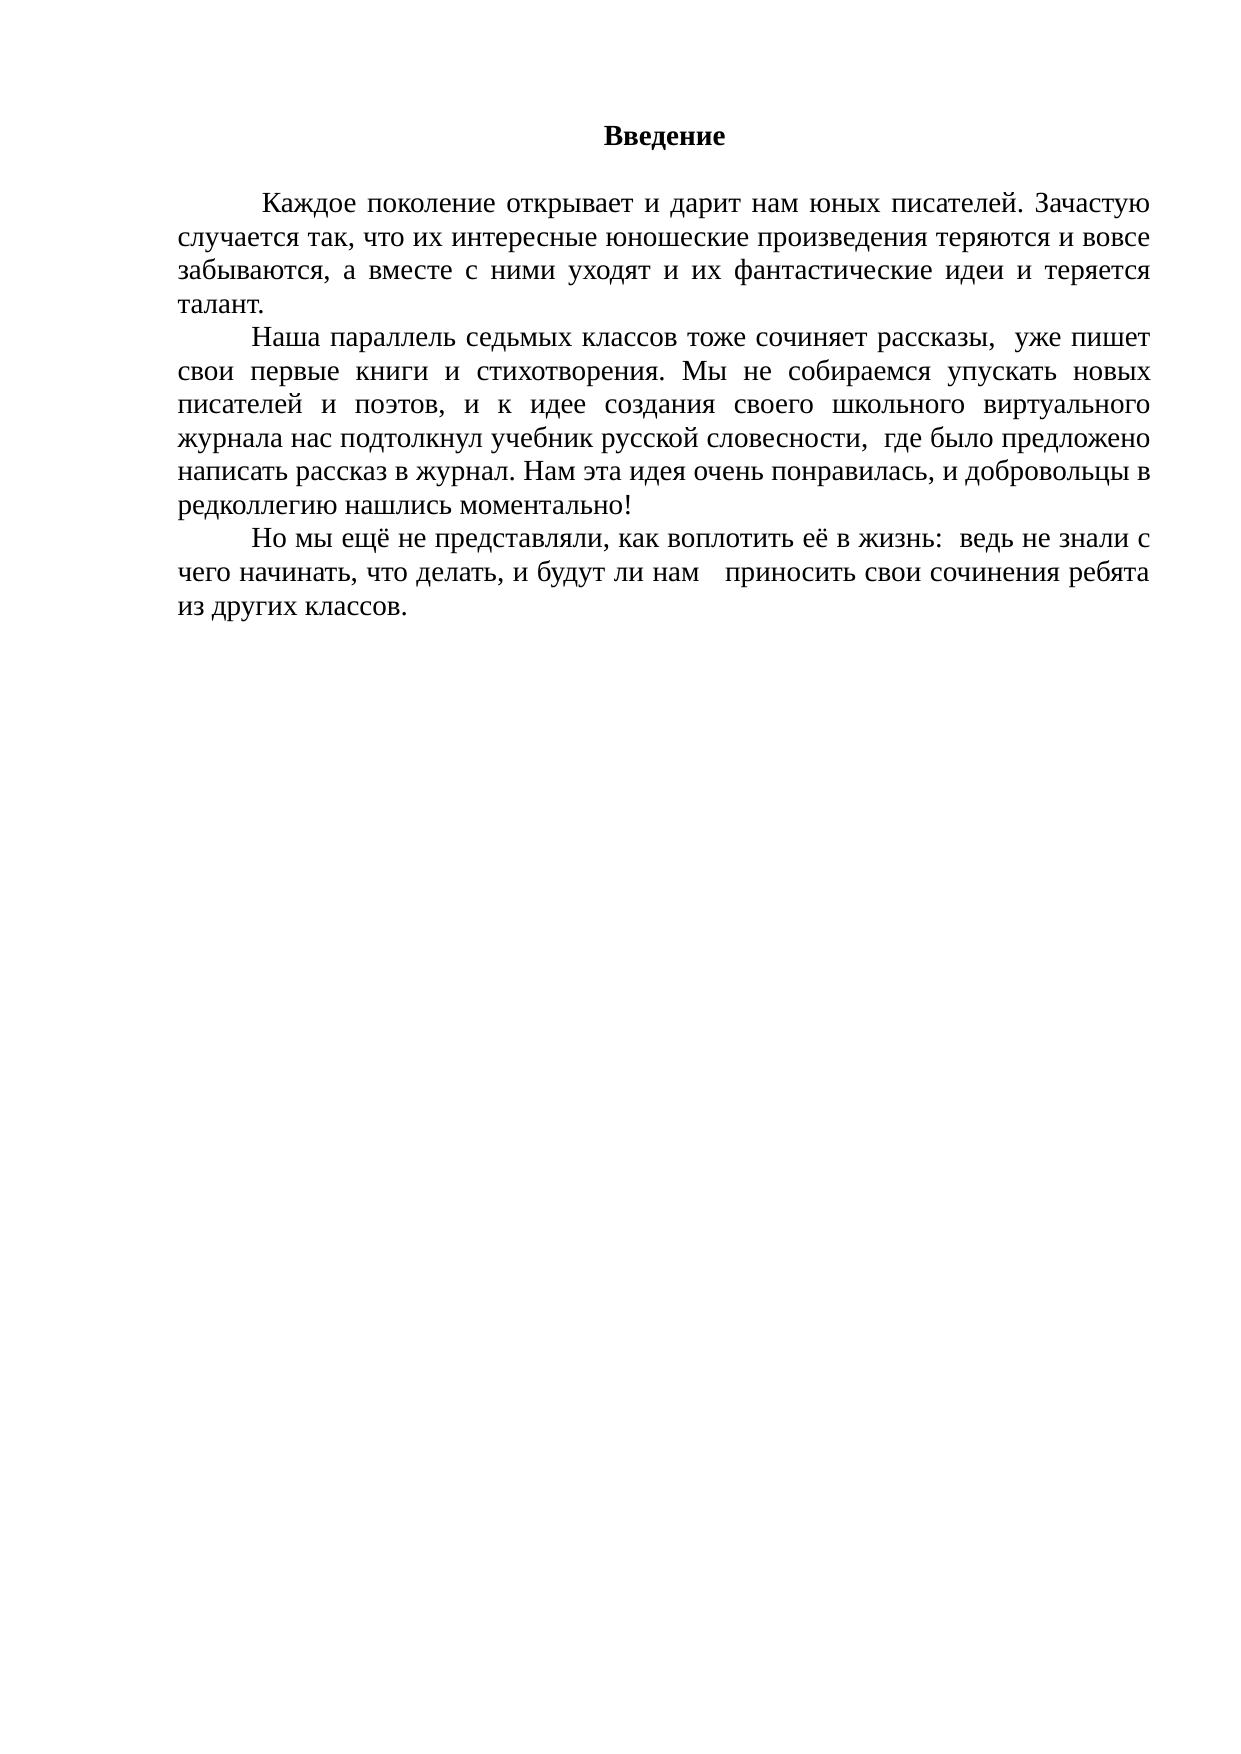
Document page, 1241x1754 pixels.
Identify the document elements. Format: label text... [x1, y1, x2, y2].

text Введение [177, 118, 1152, 152]
text Наша параллель седьмых классов тоже сочиняет рассказы, уже пишет свои первые книги и стихотворения. Мы не собираемся упускать новых писателей и поэтов, и к идее создания своего школьного виртуального журнала нас подтолкнул учебник русской словесности, где было предложено написать рассказ в журнал. Нам эта идея очень понравилась, и добровольцы в редколлегию нашлись моментально! [177, 319, 1152, 521]
text Каждое поколение открывает и дарит нам юных писателей. Зачастую случается так, что их интересные юношеские произведения теряются и вовсе забываются, а вместе с ними уходят и их фантастические идеи и теряется талант. [177, 185, 1152, 319]
text Но мы ещё не представляли, как воплотить её в жизнь: ведь не знали с чего начинать, что делать, и будут ли нам приносить свои сочинения ребята из других классов. [177, 521, 1152, 621]
